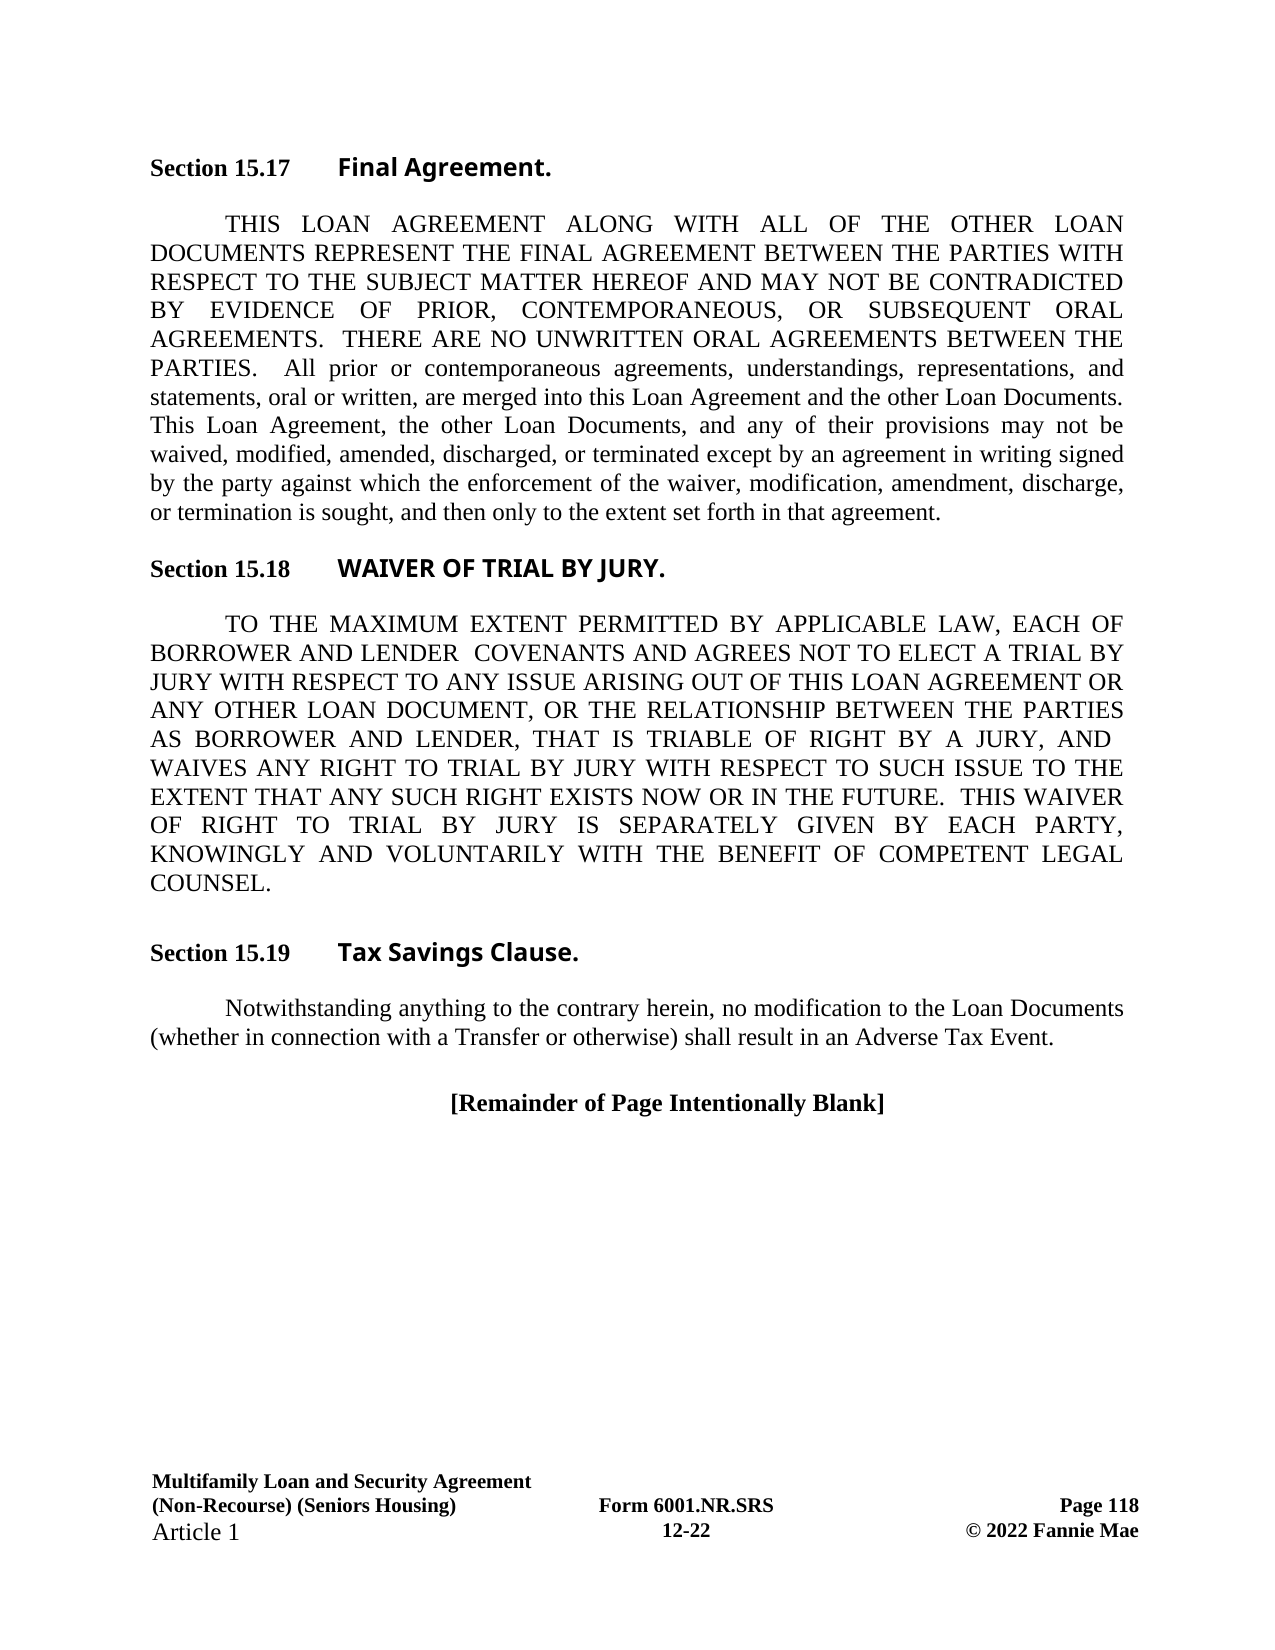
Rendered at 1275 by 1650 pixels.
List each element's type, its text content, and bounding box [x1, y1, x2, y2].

text THIS LOAN AGREEMENT ALONG WITH ALL OF THE OTHER LOAN DOCUMENTS REPRESENT THE FINAL AGREEMENT BETWEEN THE PARTIES WITH RESPECT TO THE SUBJECT MATTER HEREOF NOT BE CONTRADICTED BY EVIDENCE OF PRIOR, CONTEMPORANEOUS, OR SUBSEQUENT ORAL AGREEMENTS. THERE NO UNWRITTEN ORAL AGREEMENTS BETWEEN THE PARTIES. All prior or contemporaneous agreements, understandings, representations, and statements, oral or written, are merged into this Loan Agreement and the other Loan Documents. This Loan Agreement, the other Loan Documents, and any of their provisions may not be waived, modified, amended, discharged, or terminated except by an agreement in writing signed by the party against which the enforcement of the waiver, modification, amendment, discharge, or termination is sought, and then only to the extent set forth in that agreement. [150, 209, 1125, 525]
text TO THE MAXIMUM EXTENT PERMITTED BY APPLICABLE LAW, EACH OF BORROWER AND LENDER COVENANTS AGREES NOT TO ELECT A TRIAL BY JURY WITH RESPECT TO ANY ISSUE ARISING OUT OF THIS LOAN AGREEMENT OR ANY OTHER LOAN DOCUMENT, OR THE RELATIONSHIP BETWEEN THE PARTIES AS BORROWER LENDER, THAT IS TRIABLE OF RIGHT BY A JURY, WAIVES ANY RIGHT TO TRIAL BY JURY WITH RESPECT TO SUCH ISSUE TO THE EXTENT THAT ANY SUCH RIGHT EXISTS NOW OR IN THE FUTURE. THIS WAIVER OF RIGHT TO TRIAL BY JURY IS SEPARATELY GIVEN BY EACH PARTY, KNOWINGLY VOLUNTARILY WITH THE BENEFIT OF COMPETENT LEGAL COUNSEL. [150, 609, 1125, 897]
subtitle WAIVER OF TRIAL BY JURY. [150, 550, 1125, 584]
text Notwithstanding anything to the contrary herein, no modification to the Loan Documents (whether in connection with a Transfer or otherwise) shall result in an Adverse Tax Event. [150, 993, 1125, 1051]
text [Remainder of Page Intentionally Blank] [150, 1088, 1110, 1117]
subtitle Tax Savings Clause. [150, 934, 1125, 968]
subtitle Final Agreement. [150, 150, 1125, 184]
